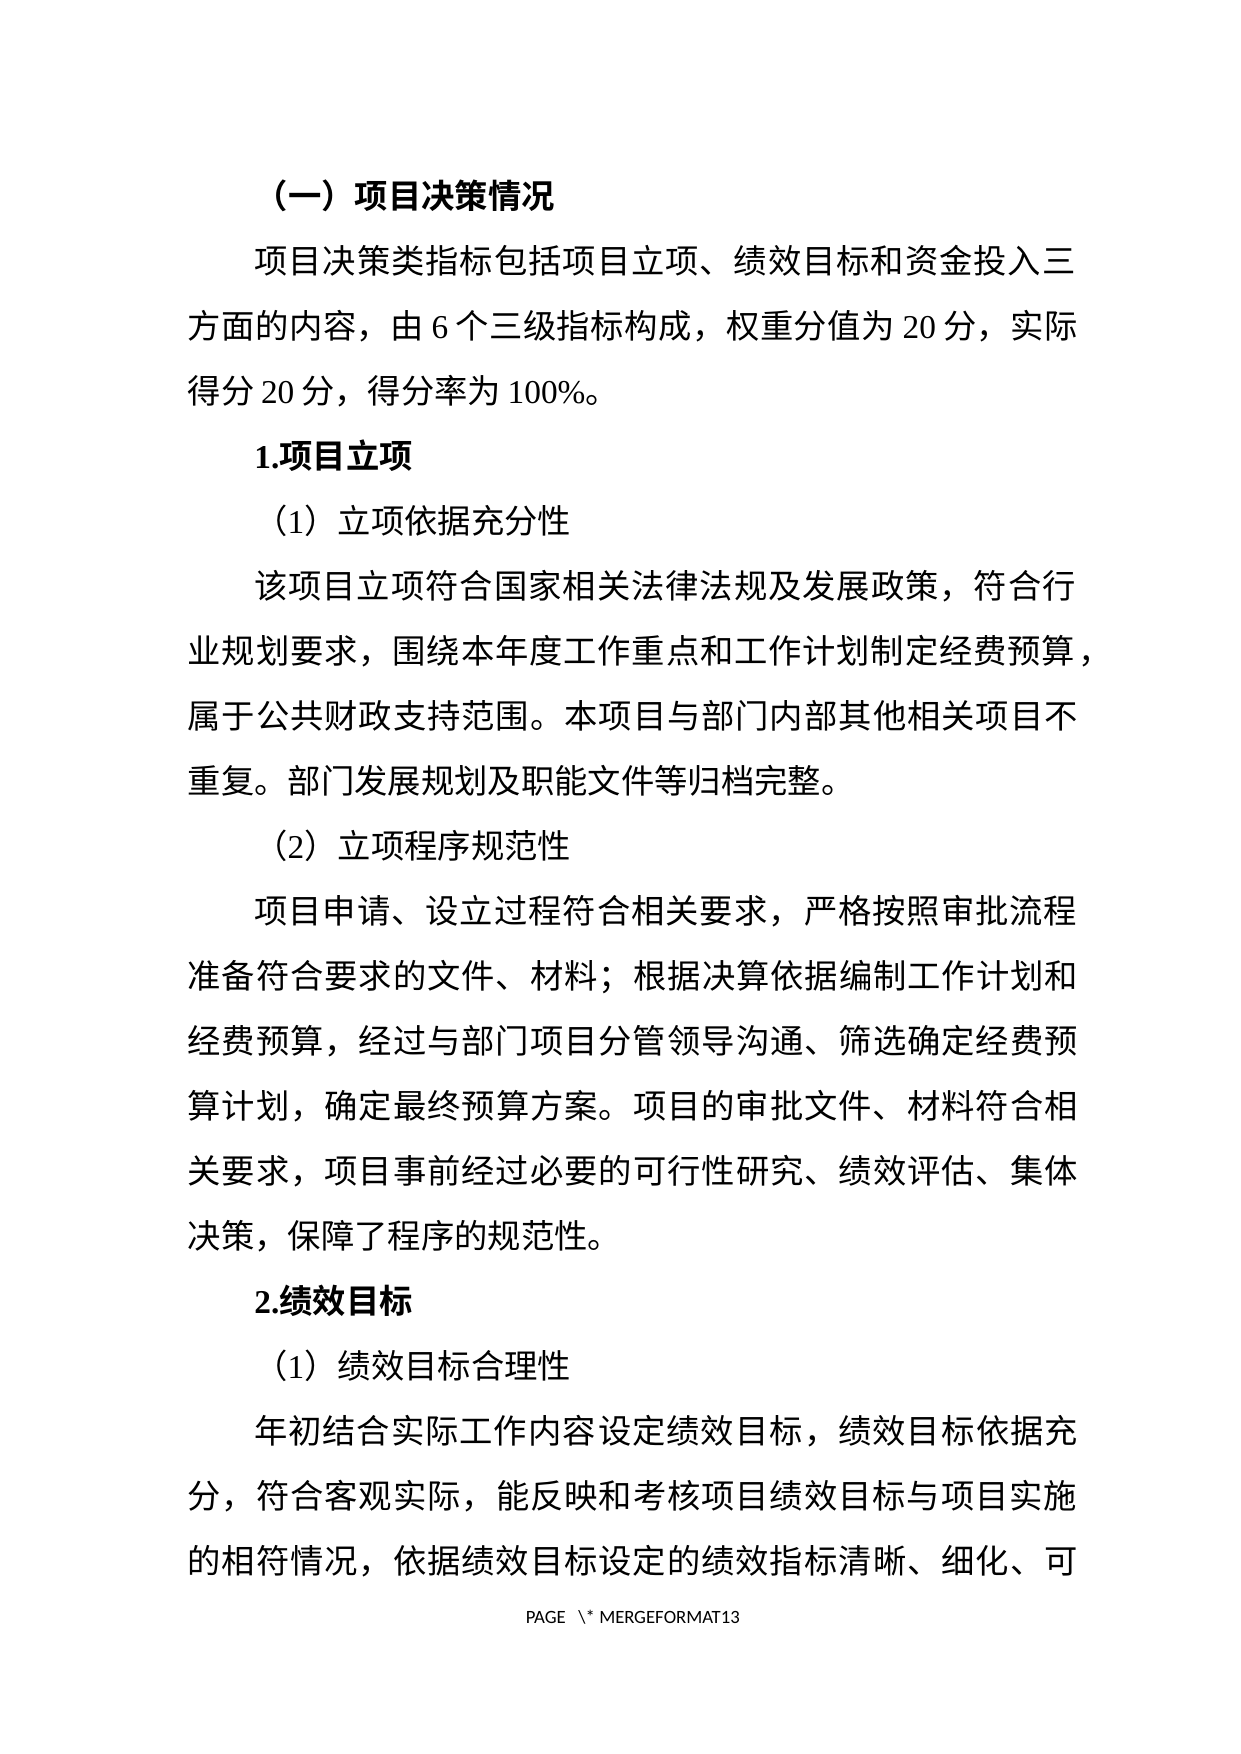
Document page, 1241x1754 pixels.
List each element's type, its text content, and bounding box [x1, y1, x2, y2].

text （1）立项依据充分性 [187, 487, 1078, 552]
text 项目决策类指标包括项目立项、绩效目标和资金投入三方面的内容，由6个三级指标构成，权重分值为20分，实际得分20分，得分率为100%。 [187, 227, 1078, 422]
text 2.绩效目标 [187, 1267, 1078, 1332]
text 该项目立项符合国家相关法律法规及发展政策，符合行业规划要求，围绕本年度工作重点和工作计划制定经费预算，属于公共财政支持范围。本项目与部门内部其他相关项目不重复。部门发展规划及职能文件等归档完整。 [187, 552, 1078, 812]
text （1）绩效目标合理性 [187, 1332, 1078, 1397]
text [187, 1397, 1078, 1592]
title （一）项目决策情况 [187, 162, 1078, 227]
text 项目申请、设立过程符合相关要求，严格按照审批流程准备符合要求的文件、材料；根据决算依据编制工作计划和经费预算，经过与部门项目分管领导沟通、筛选确定经费预算计划，确定最终预算方案。项目的审批文件、材料符合相关要求，项目事前经过必要的可行性研究、绩效评估、集体决策，保障了程序的规范性。 [187, 877, 1078, 1267]
text 1.项目立项 [187, 422, 1078, 487]
text （2）立项程序规范性 [187, 812, 1078, 877]
